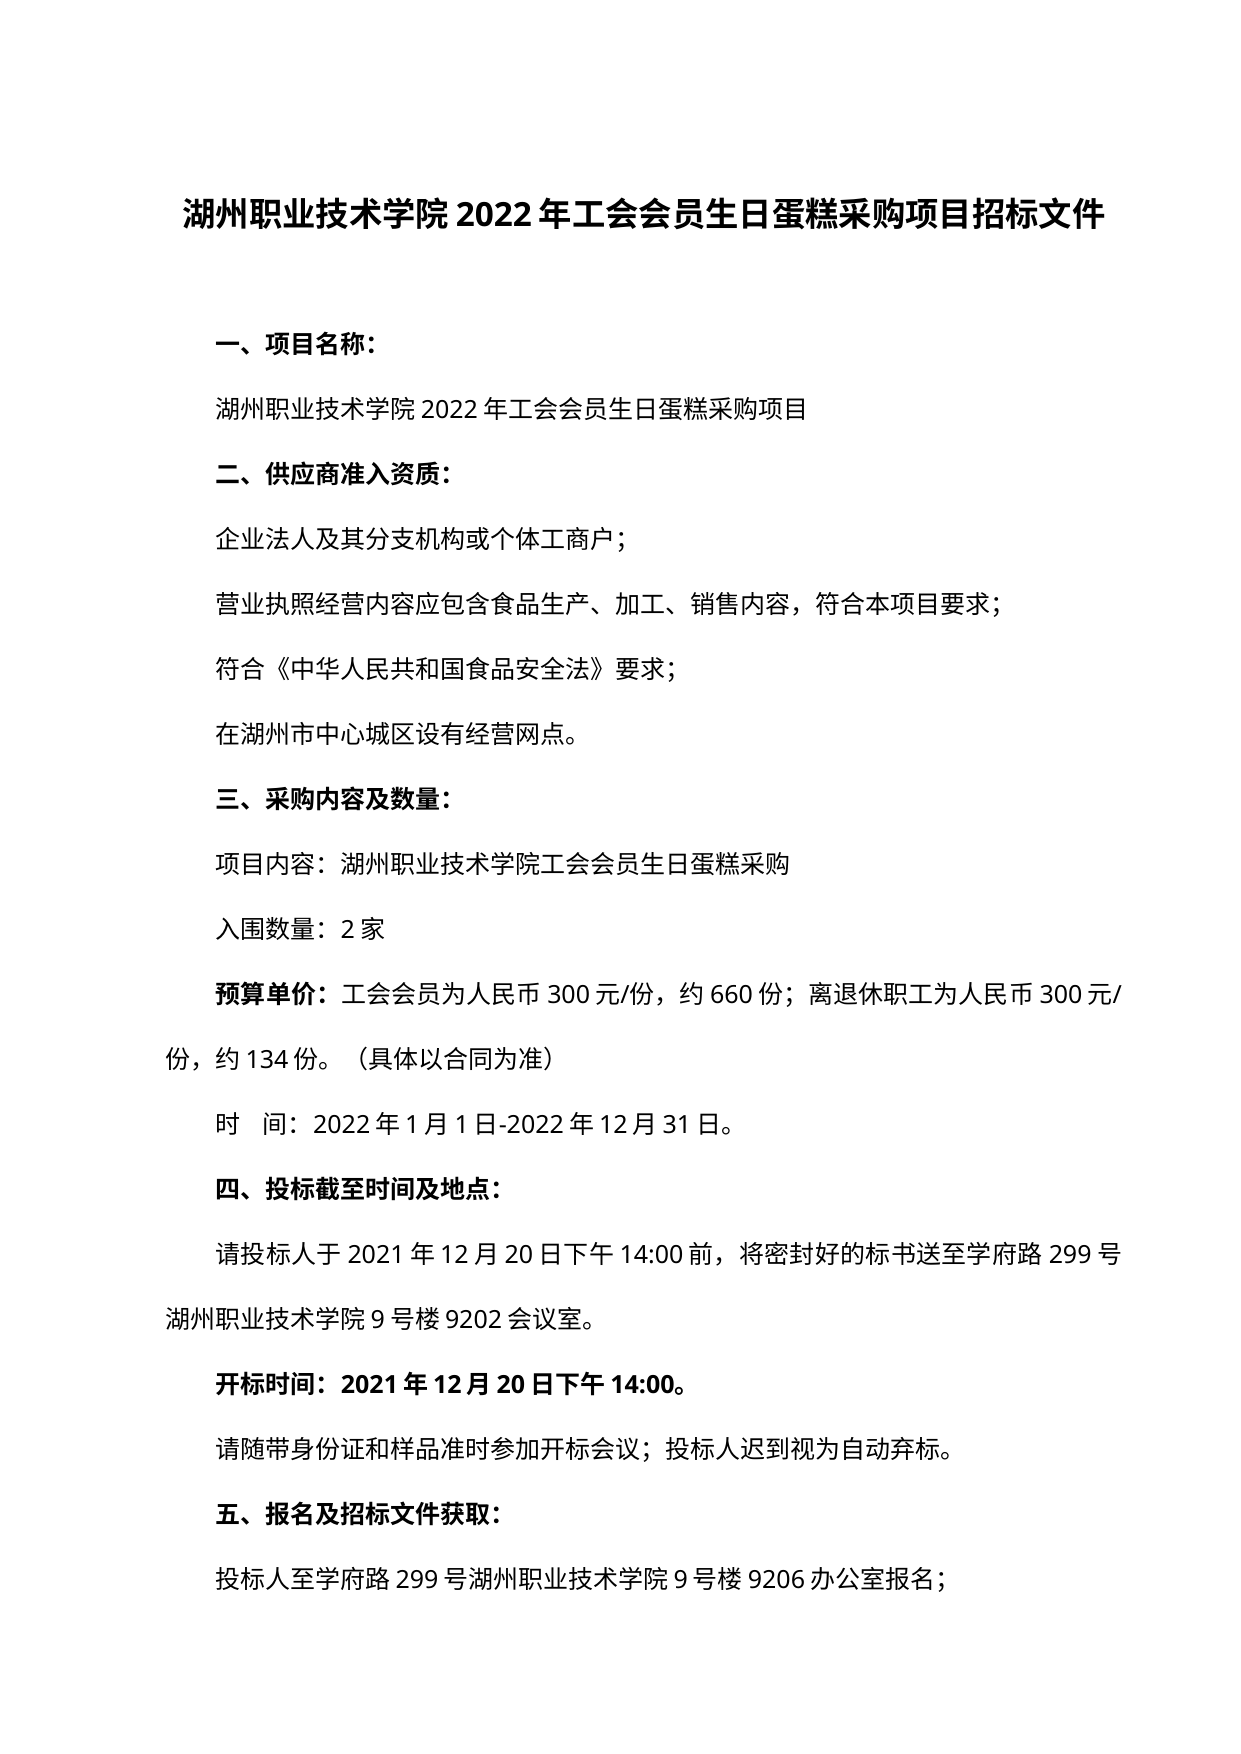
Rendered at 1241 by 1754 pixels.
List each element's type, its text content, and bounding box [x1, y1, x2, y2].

subtitle 四、投标截至时间及地点： [165, 1155, 1122, 1220]
text 投标人至学府路299号湖州职业技术学院9号楼9206办公室报名； [165, 1545, 1122, 1610]
text 在湖州市中心城区设有经营网点。 [165, 700, 1122, 765]
text 项目内容：湖州职业技术学院工会会员生日蛋糕采购 [165, 830, 1122, 895]
subtitle 五、报名及招标文件获取： [165, 1480, 1122, 1545]
text 入围数量：2家 [165, 895, 1122, 960]
subtitle 一、项目名称： [165, 310, 1122, 375]
text 企业法人及其分支机构或个体工商户； [165, 505, 1122, 570]
text 开标时间：2021年12月20日下午14:00。 [165, 1350, 1122, 1415]
text 符合《中华人民共和国食品安全法》要求； [165, 635, 1122, 700]
text 请随带身份证和样品准时参加开标会议；投标人迟到视为自动弃标。 [165, 1415, 1122, 1480]
subtitle 湖州职业技术学院2022年工会会员生日蛋糕采购项目 [165, 375, 1122, 440]
subtitle 三、采购内容及数量： [165, 765, 1122, 830]
subtitle 二、供应商准入资质： [165, 440, 1122, 505]
text 请投标人于2021年12月20日下午14:00前，将密封好的标书送至学府路299号湖州职业技术学院9号楼9202会议室。 [165, 1220, 1122, 1350]
text 营业执照经营内容应包含食品生产、加工、销售内容，符合本项目要求； [165, 570, 1122, 635]
text 时 间：2022年1月1日-2022年12月31日。 [165, 1090, 1122, 1155]
text 湖州职业技术学院2022年工会会员生日蛋糕采购项目招标文件 [165, 180, 1122, 245]
text 预算单价：工会会员为人民币300元/份，约660份；离退休职工为人民币300元/份，约134份。（具体以合同为准） [165, 960, 1122, 1090]
